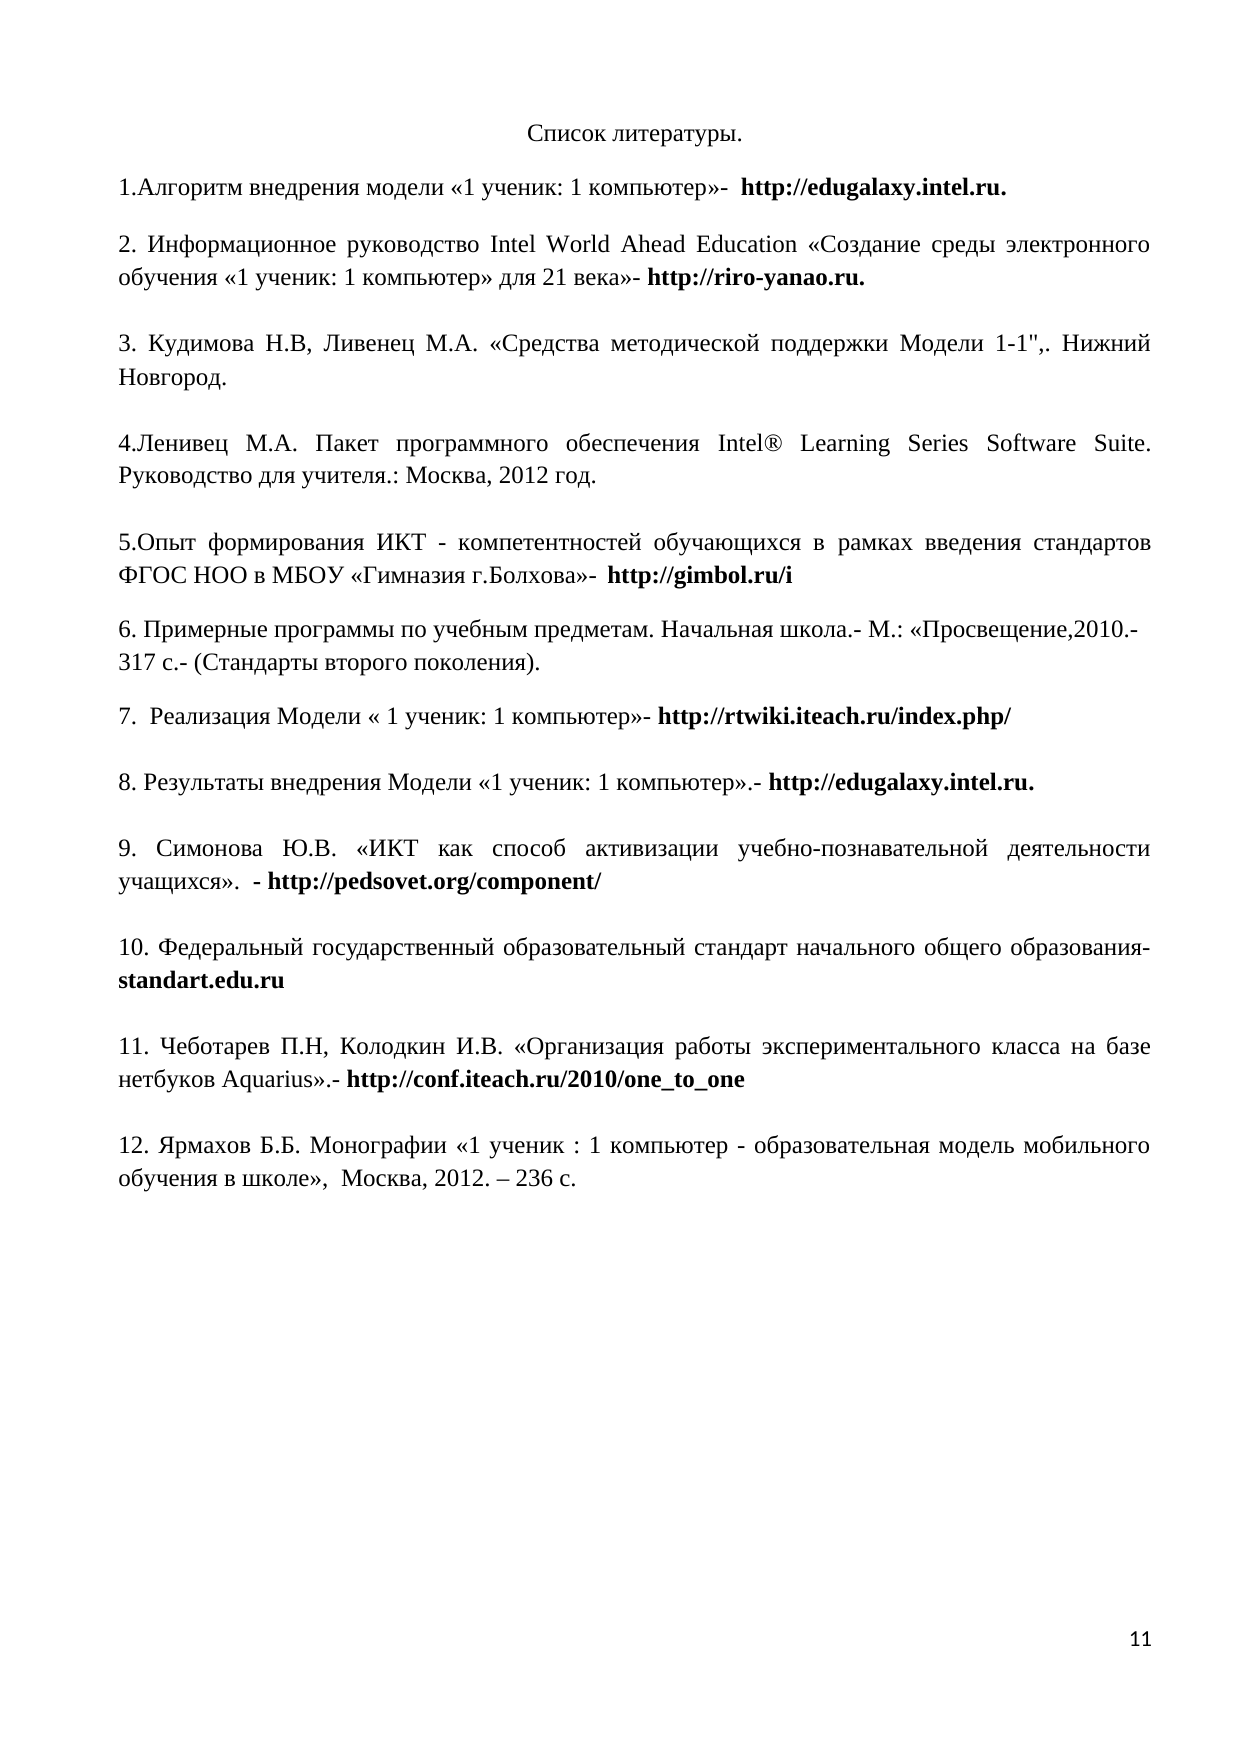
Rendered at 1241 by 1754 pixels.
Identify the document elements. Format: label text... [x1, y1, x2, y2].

text 2. Информационное руководство Intel World Ahead Education «Создание среды электронного обучения «1 ученик: 1 компьютер» для 21 века»- http://riro-yanao.ru. [118, 229, 1152, 291]
text 8. Результаты внедрения Модели «1 ученик: 1 компьютер».- http://edugalaxy.intel.ru. [118, 767, 1152, 796]
text 3. Кудимова Н.В, Ливенец М.А. «Средства методической поддержки Модели 1-1",. Нижний Новгород. [118, 328, 1152, 390]
text 11. Чеботарев П.Н, Колодкин И.В. «Организация работы экспериментального класса на базе нетбуков Aquarius».- http://conf.iteach.ru/2010/one_to_one [118, 1031, 1152, 1093]
text 10. Федеральный государственный образовательный стандарт начального общего образования- standart.edu.ru [118, 932, 1152, 994]
text 12. Ярмахов Б.Б. Монографии «1 ученик : 1 компьютер - образовательная модель мобильного обучения в школе», Москва, 2012. – 236 с. [118, 1130, 1152, 1192]
text 7. Реализация Модели « 1 ученик: 1 компьютер»- http://rtwiki.iteach.ru/index.php/ [118, 701, 1152, 729]
text 5.Опыт формирования ИКТ - компетентностей обучающихся в рамках введения стандартов ФГОС НОО в МБОУ «Гимназия г.Болхова»- http://gimbol.ru/i [118, 527, 1152, 589]
text 4.Ленивец М.А. Пакет программного обеспечения Intel® Learning Series Software Suite. Руководство для учителя.: Москва, 2012 год. [118, 428, 1152, 489]
text 9. Симонова Ю.В. «ИКТ как способ активизации учебно-познавательной деятельности учащихся». - http://pedsovet.org/component/ [118, 833, 1152, 894]
text Список литературы. [118, 118, 1152, 147]
text 6. Примерные программы по учебным предметам. Начальная школа.- М.: «Просвещение,2010.-317 с.- (Стандарты второго поколения). [118, 614, 1152, 676]
text 1.Алгоритм внедрения модели «1 ученик: 1 компьютер»- http://edugalaxy.intel.ru. [118, 172, 1152, 201]
